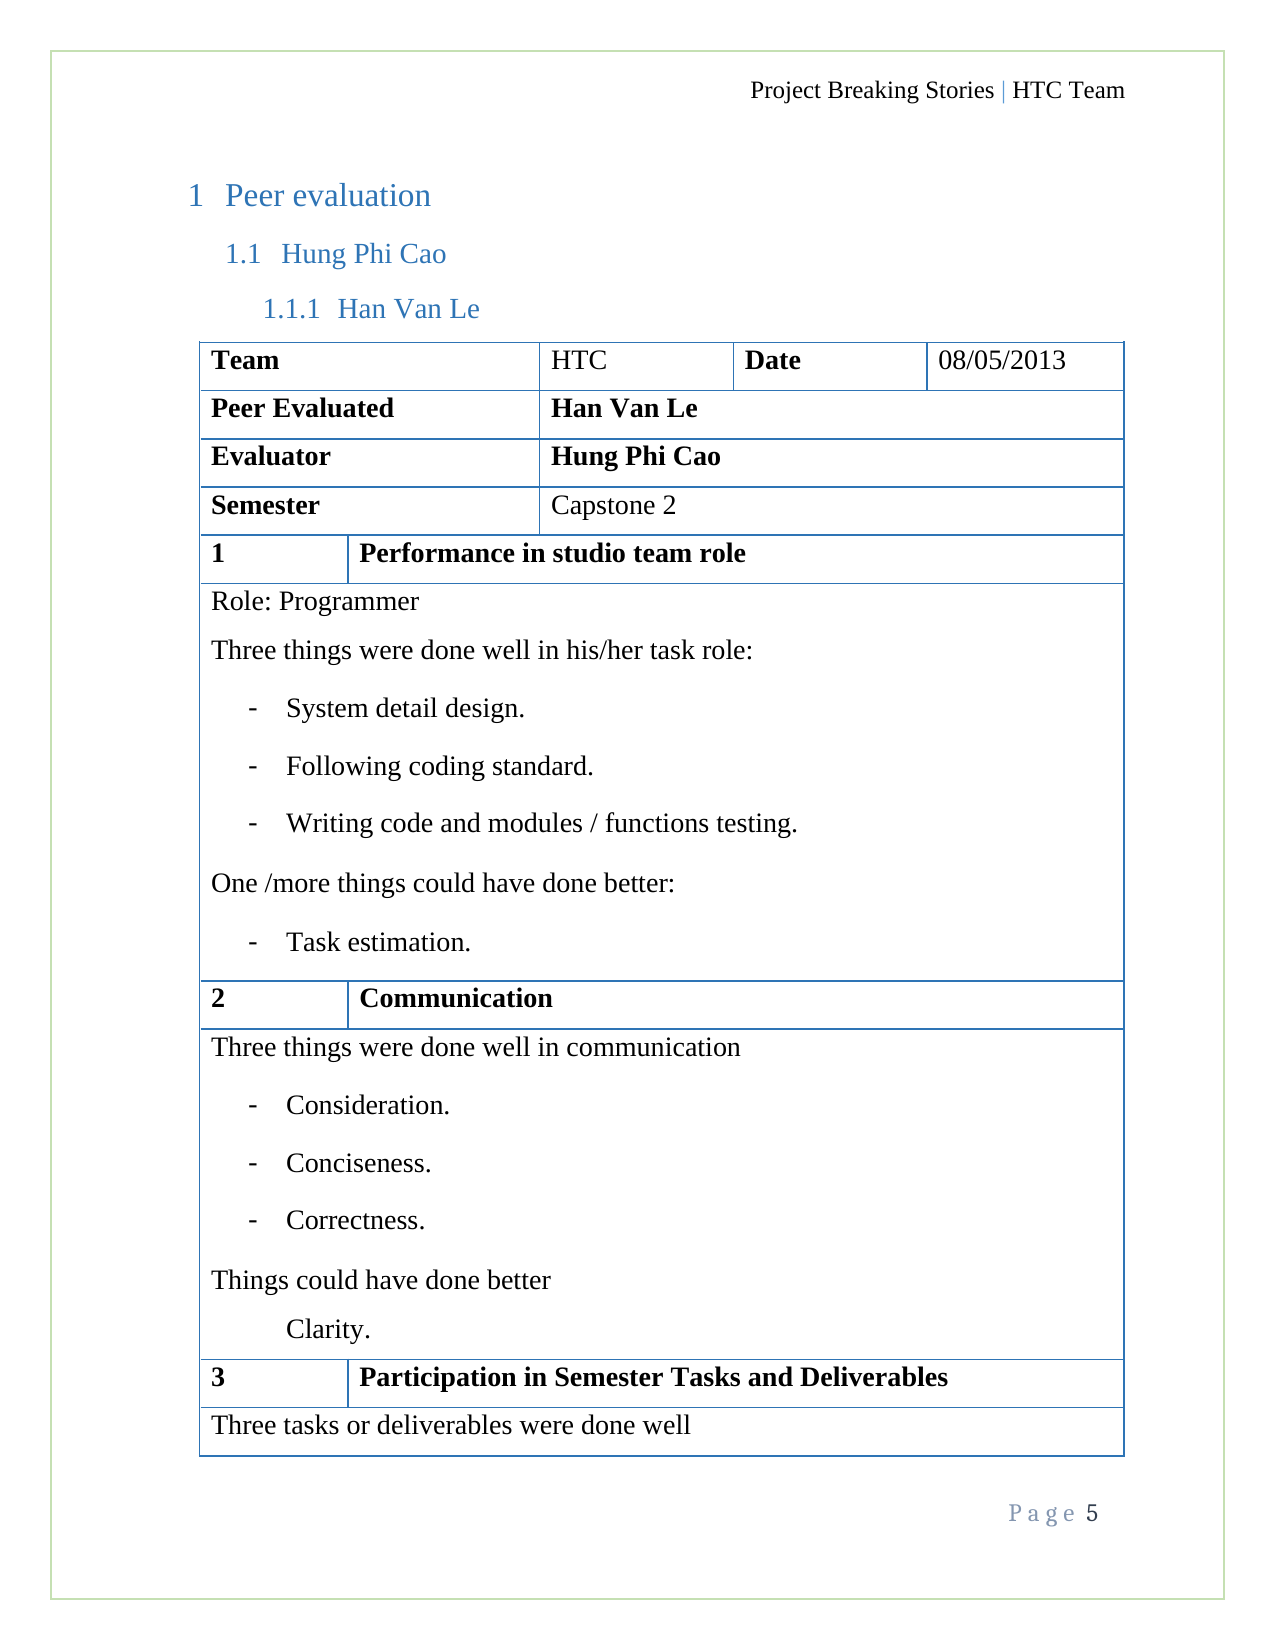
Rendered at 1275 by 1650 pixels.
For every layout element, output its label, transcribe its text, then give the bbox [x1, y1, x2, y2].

table_header Team [200, 343, 539, 390]
table_header HTC [540, 343, 733, 390]
table_cell Role: Programmer Three things were done well in his/her task role: System detail design. Following coding standard. Writing code and modules / functions testing. One /more things could have done better: Task estimation. [200, 584, 1123, 980]
table_header Date [734, 343, 926, 390]
table_cell 1 [200, 535, 347, 583]
table_cell Hung Phi Cao [540, 440, 1123, 486]
table_cell Participation in Semester Tasks and Deliverables [349, 1360, 1123, 1407]
table_cell Communication [349, 982, 1123, 1028]
table_cell Semester [200, 487, 539, 534]
subtitle Han Van Le [262, 291, 1125, 325]
table_cell Evaluator [200, 439, 539, 486]
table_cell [200, 1408, 1123, 1455]
table_cell Peer Evaluated [200, 391, 539, 438]
table_cell 2 [200, 981, 347, 1028]
table_cell Three things were done well in communication Consideration. Conciseness. Correctness. Things could have done better Clarity. [200, 1029, 1123, 1358]
subtitle Peer evaluation [187, 175, 1125, 213]
table_cell Capstone 2 [540, 488, 1123, 534]
table_header 08/05/2013 [928, 343, 1123, 390]
subtitle Hung Phi Cao [225, 237, 1125, 270]
table_cell Han Van Le [540, 391, 1123, 438]
table_cell 3 [200, 1360, 347, 1407]
table_cell Performance in studio team role [349, 536, 1123, 583]
